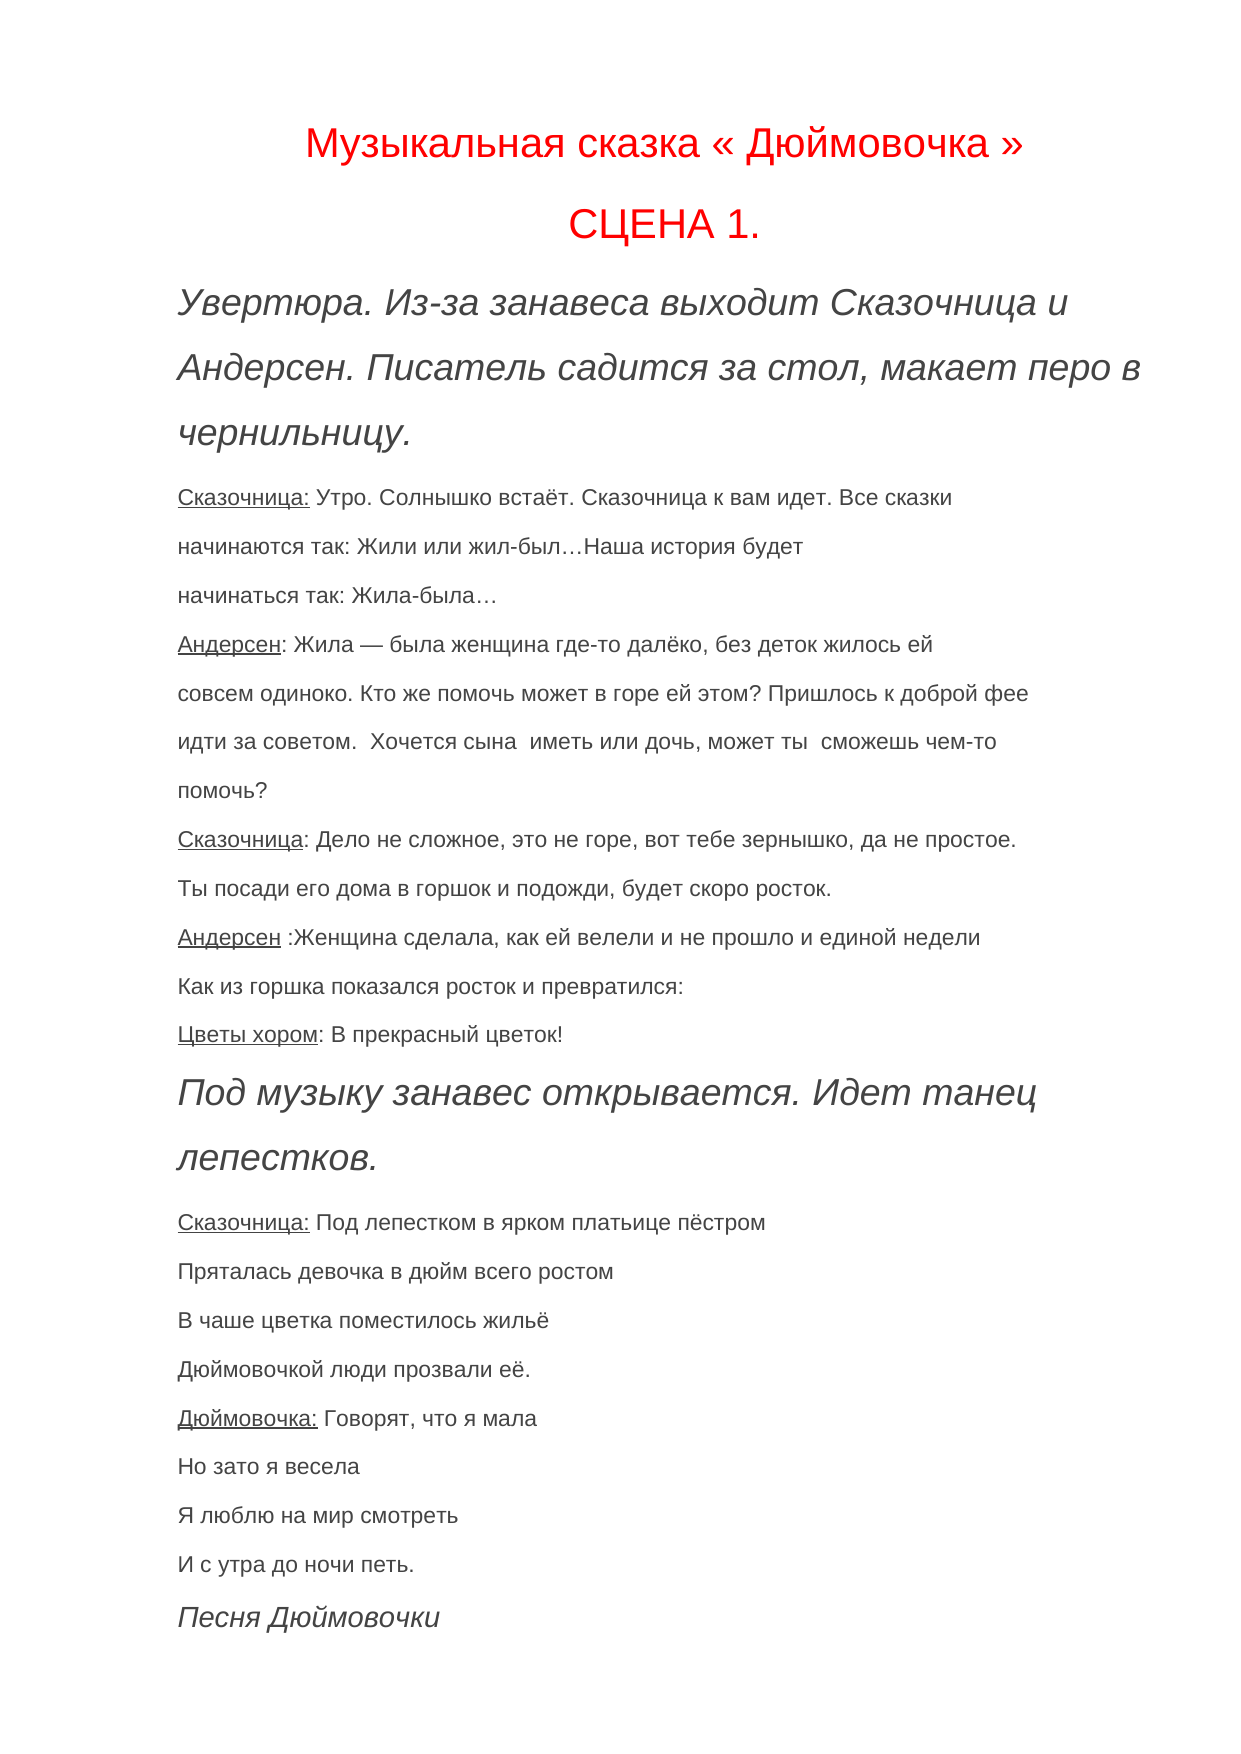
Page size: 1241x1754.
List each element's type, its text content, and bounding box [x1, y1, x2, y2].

text СЦЕНА 1. [177, 199, 1152, 247]
text Как из горшка показался росток и превратился: [177, 973, 1152, 999]
text Дюймовочкой люди прозвали её. [177, 1356, 1152, 1382]
text Ты посади его дома в горшок и подожди, будет скоро росток. [177, 875, 1152, 901]
text Пряталась девочка в дюйм всего ростом [177, 1258, 1152, 1284]
text Цветы хором: В прекрасный цветок! [177, 1021, 1152, 1048]
text совсем одиноко. Кто же помочь может в горе ей этом? Пришлось к доброй фее [177, 679, 1152, 706]
text И с утра до ночи петь. [177, 1551, 1152, 1577]
text Песня Дюймовочки [177, 1600, 1152, 1633]
text Сказочница: Под лепестком в ярком платьице пёстром [177, 1209, 1152, 1235]
text идти за советом. Хочется сына иметь или дочь, может ты сможешь чем-то [177, 728, 1152, 755]
text Дюймовочка: Говорят, что я мала [177, 1404, 1152, 1431]
text Сказочница: Утро. Солнышко встаёт. Сказочница к вам идет. Все сказки [177, 484, 1152, 510]
text Андерсен: Жила — была женщина где-то далёко, без деток жилось ей [177, 631, 1152, 657]
text Андерсен :Женщина сделала, как ей велели и не прошло и единой недели [177, 924, 1152, 950]
text В чаше цветка поместилось жильё [177, 1307, 1152, 1333]
text помочь? [177, 777, 1152, 803]
text Но зато я весела [177, 1453, 1152, 1480]
text начинаться так: Жила-была… [177, 582, 1152, 608]
text Сказочница: Дело не сложное, это не горе, вот тебе зернышко, да не простое. [177, 826, 1152, 852]
text Я люблю на мир смотреть [177, 1502, 1152, 1528]
text Под музыку занавес открывается. Идет танец лепестков. [177, 1070, 1152, 1178]
text начинаются так: Жили или жил-был…Наша история будет [177, 533, 1152, 559]
text Музыкальная сказка « Дюймовочка » [177, 118, 1152, 166]
text Увертюра. Из-за занавеса выходит Сказочница и Андерсен. Писатель садится за стол, макает перо в чернильницу. [177, 281, 1152, 453]
